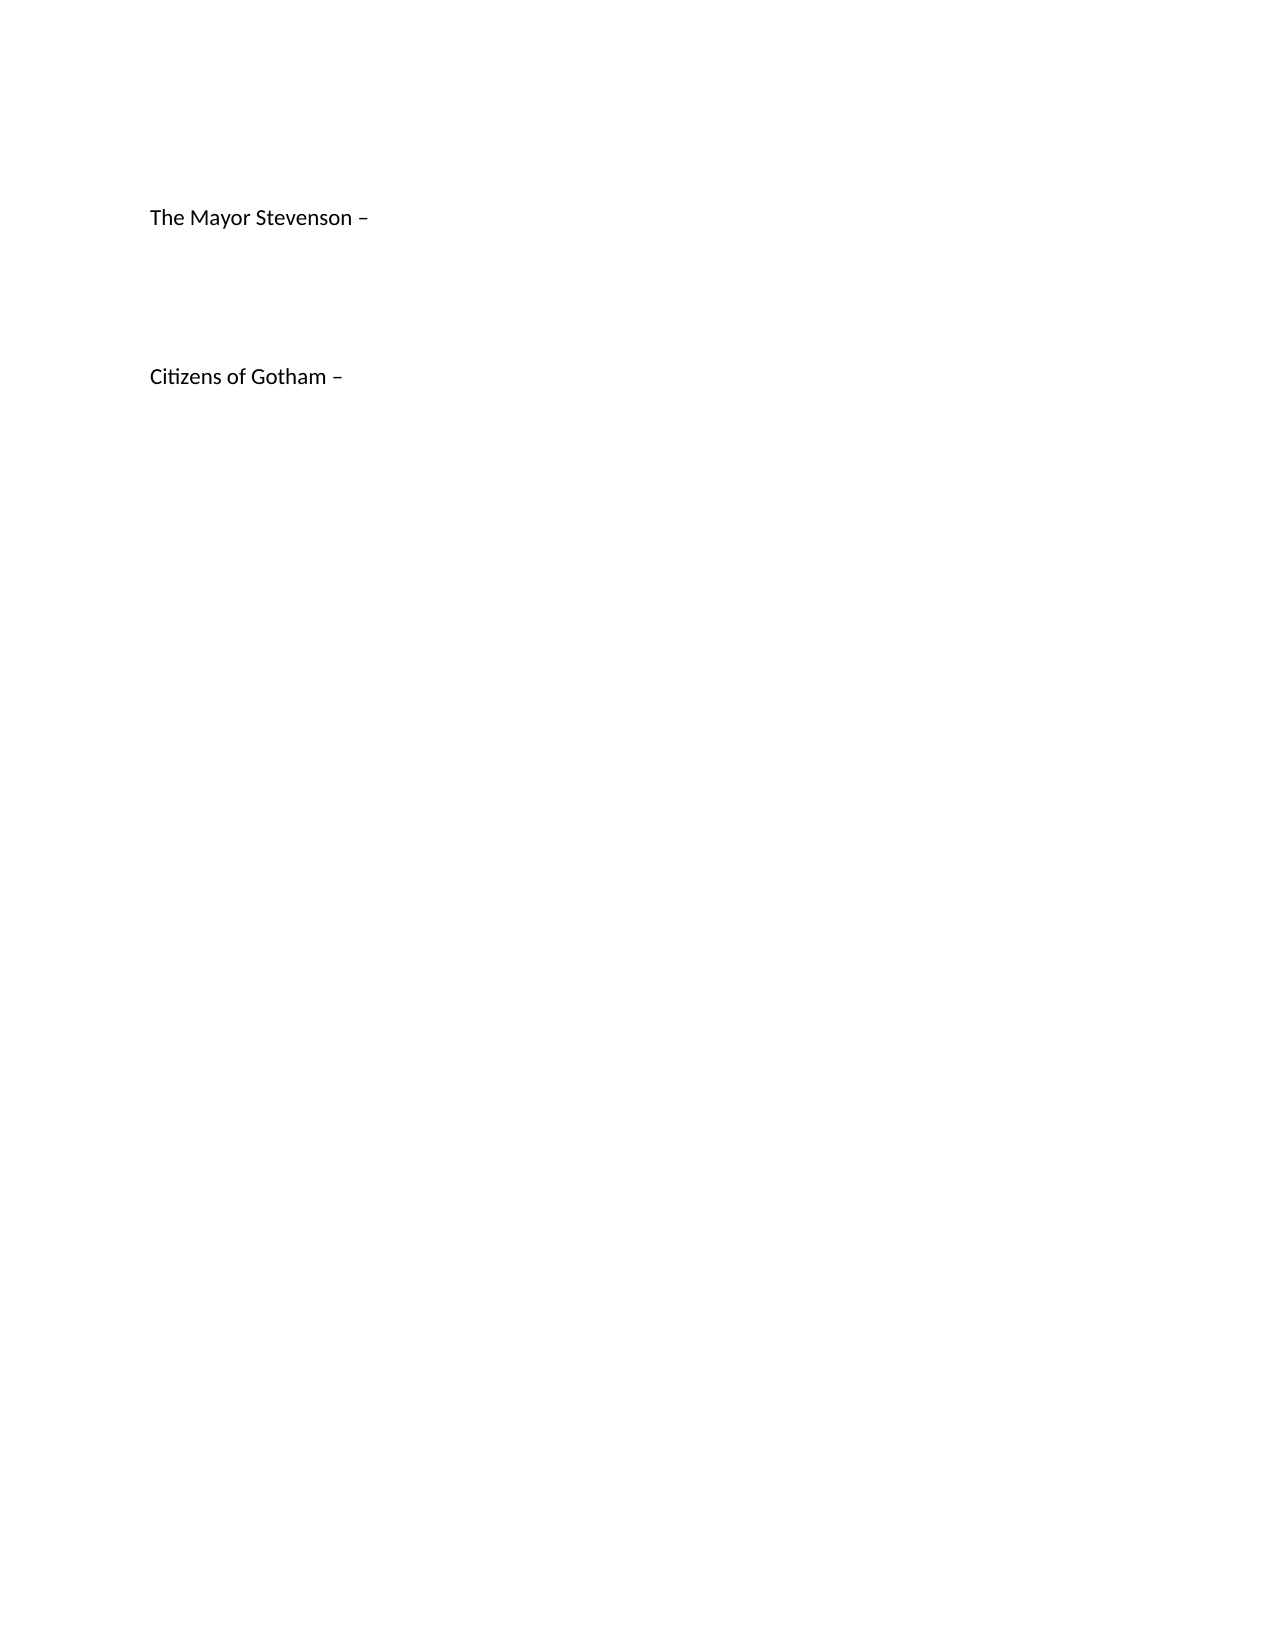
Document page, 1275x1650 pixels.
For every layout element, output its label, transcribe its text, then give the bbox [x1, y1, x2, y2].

text The Mayor Stevenson – [150, 203, 1125, 231]
text Citizens of Gotham – [150, 362, 1125, 390]
